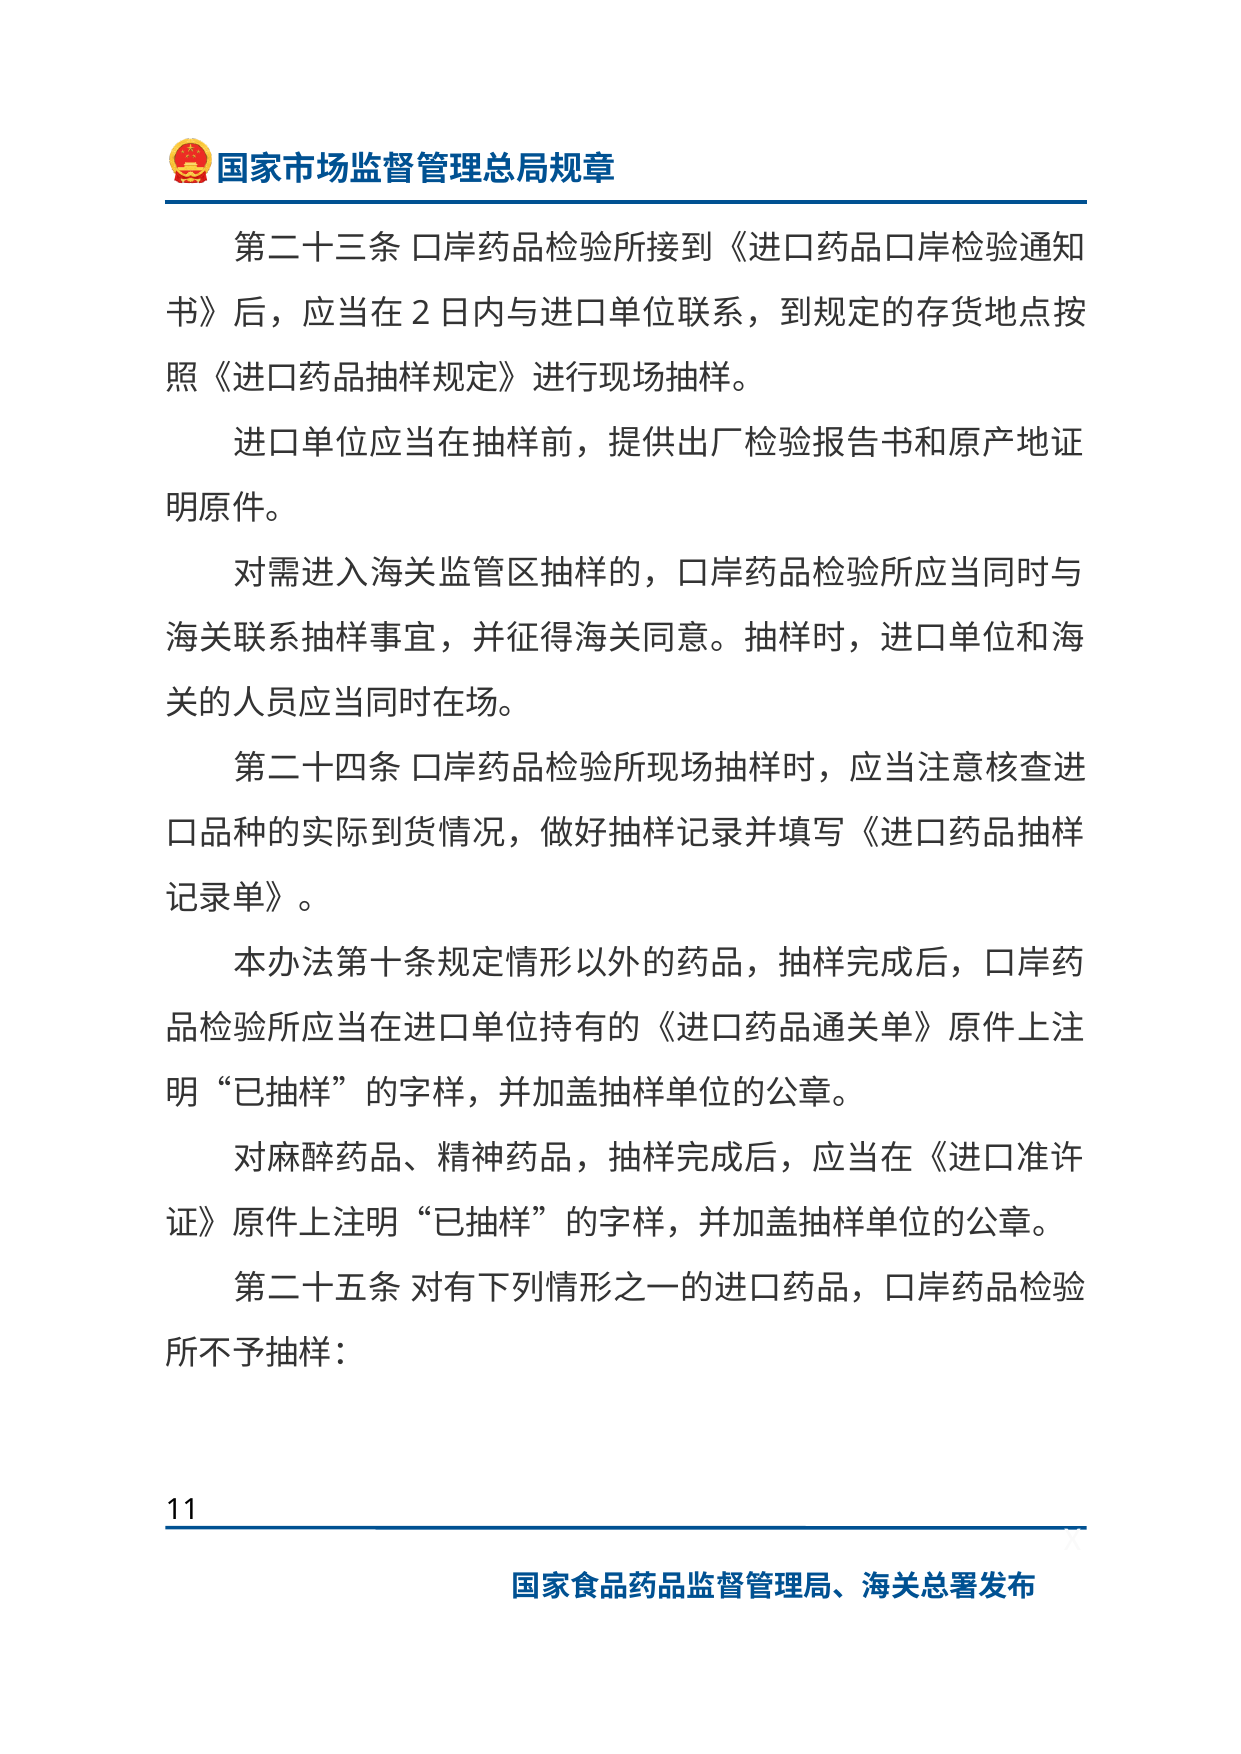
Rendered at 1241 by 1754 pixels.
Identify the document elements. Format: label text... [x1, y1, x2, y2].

text 第二十四条 口岸药品检验所现场抽样时，应当注意核查进口品种的实际到货情况，做好抽样记录并填写《进口药品抽样记录单》。 [165, 733, 1087, 928]
text 第二十三条 口岸药品检验所接到《进口药品口岸检验通知书》后，应当在2日内与进口单位联系，到规定的存货地点按照《进口药品抽样规定》进行现场抽样。 [165, 213, 1087, 408]
text 本办法第十条规定情形以外的药品，抽样完成后，口岸药品检验所应当在进口单位持有的《进口药品通关单》原件上注明“已抽样”的字样，并加盖抽样单位的公章。 [165, 928, 1087, 1123]
text 进口单位应当在抽样前，提供出厂检验报告书和原产地证明原件。 [165, 408, 1087, 538]
picture [165, 136, 216, 187]
text 第二十五条 对有下列情形之一的进口药品，口岸药品检验所不予抽样： [165, 1253, 1087, 1383]
text 对需进入海关监管区抽样的，口岸药品检验所应当同时与海关联系抽样事宜，并征得海关同意。抽样时，进口单位和海关的人员应当同时在场。 [165, 538, 1087, 733]
text 对麻醉药品、精神药品，抽样完成后，应当在《进口准许证》原件上注明“已抽样”的字样，并加盖抽样单位的公章。 [165, 1123, 1087, 1253]
